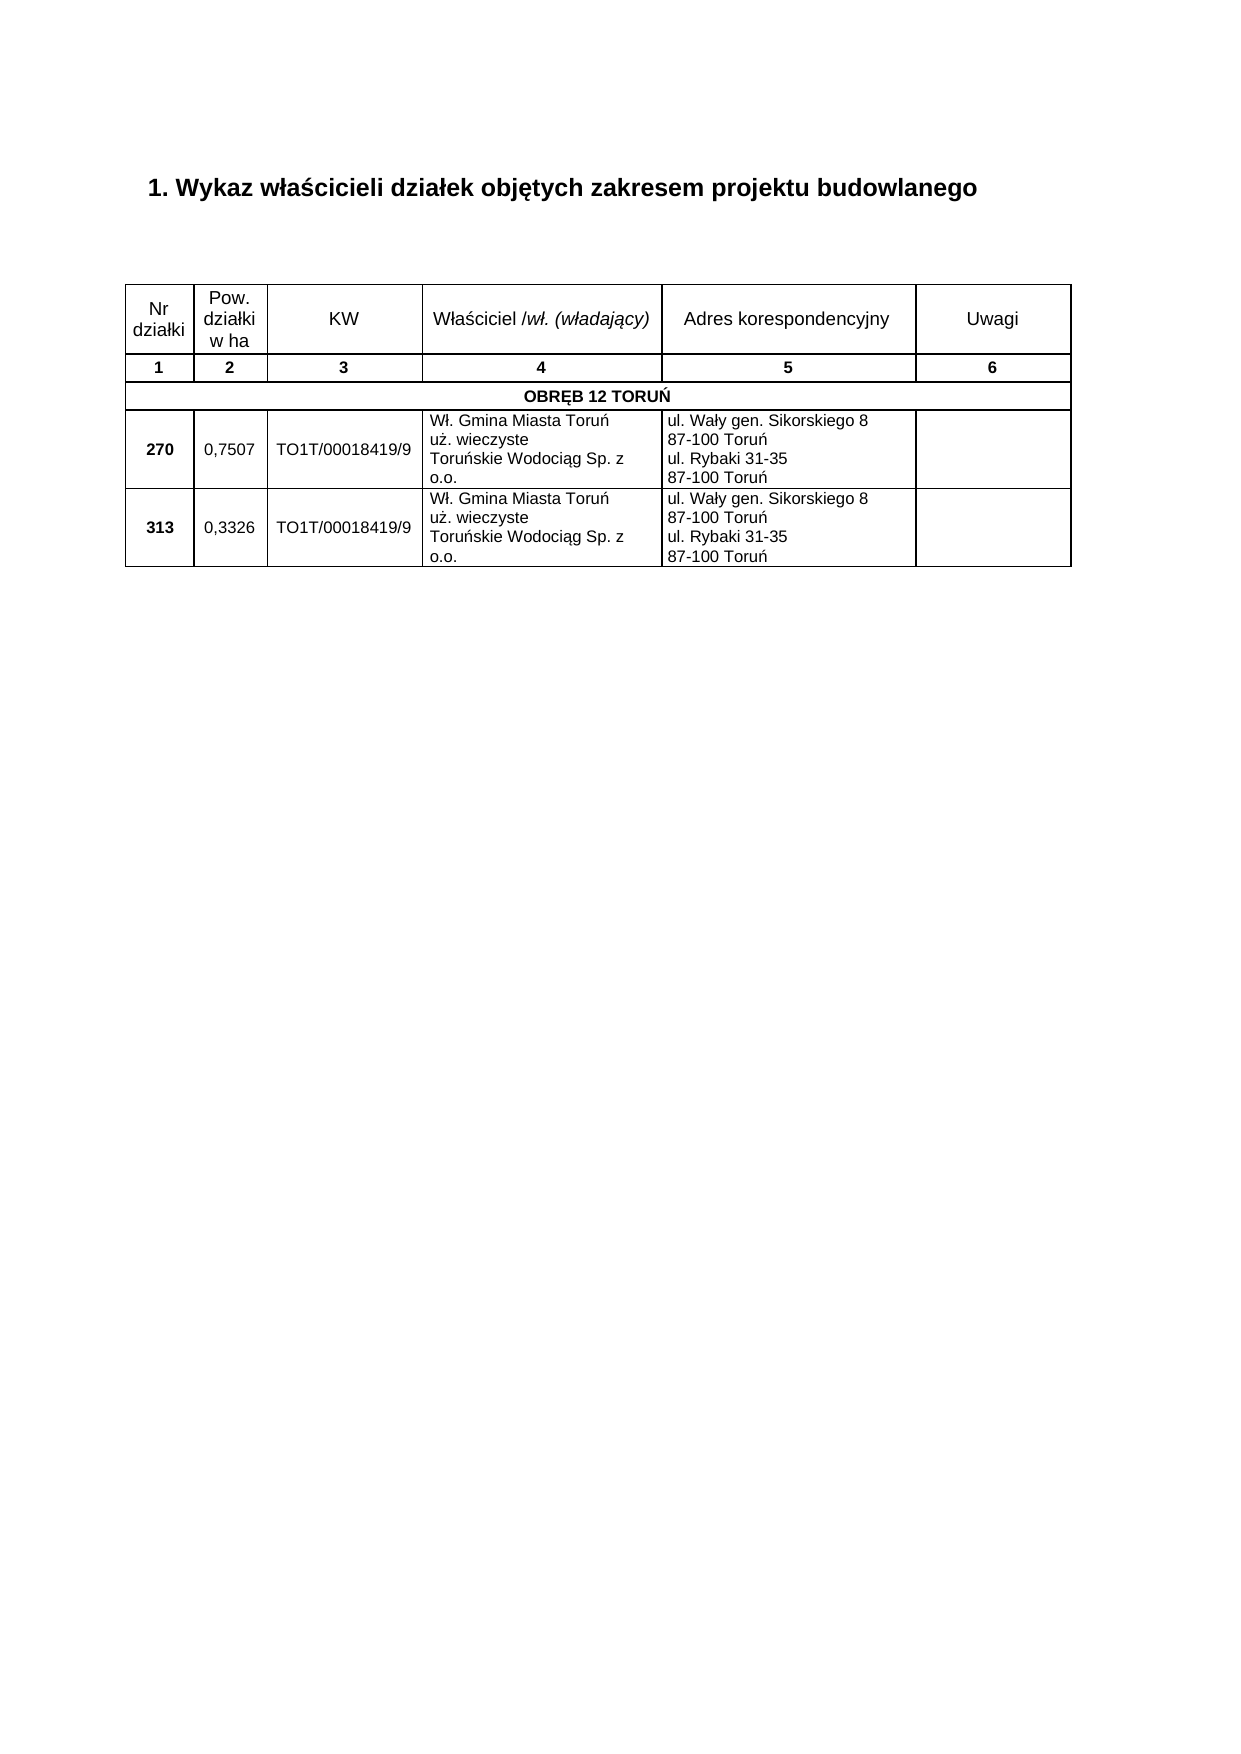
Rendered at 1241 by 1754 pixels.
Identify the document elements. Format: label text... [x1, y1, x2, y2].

table_header Właściciel /wł. (władający) [423, 285, 661, 353]
table_cell Wł. Gmina Miasta Toruń uż. wieczyste Toruńskie Wodociąg Sp. z o.o. [423, 489, 661, 566]
table_cell 4 [423, 355, 661, 381]
table_cell 313 [126, 489, 193, 566]
table_header Adres korespondencyjny [663, 285, 915, 353]
table_cell 1 [126, 355, 193, 381]
table_cell 0,7507 [195, 411, 267, 487]
table_header Pow. działki w ha [195, 285, 267, 353]
table_cell 0,3326 [195, 489, 267, 566]
table_header KW [268, 285, 422, 353]
table_cell [917, 489, 1070, 566]
table_cell TO1T/00018419/9 [268, 411, 422, 487]
table_cell Wł. Gmina Miasta Toruń uż. wieczyste Toruńskie Wodociąg Sp. z o.o. [423, 411, 661, 487]
table_cell [917, 411, 1070, 487]
table_cell TO1T/00018419/9 [268, 489, 422, 566]
table_cell 2 [195, 355, 267, 381]
table_header Nr działki [126, 285, 193, 353]
list 1. Wykaz właścicieli działek objętych zakresem projektu budowlanego [148, 173, 1093, 201]
table_cell 3 [268, 355, 422, 381]
table_header Uwagi [917, 285, 1070, 353]
table_cell 270 [126, 411, 193, 487]
table_cell 5 [663, 355, 915, 381]
table_cell ul. Wały gen. Sikorskiego 8 87-100 Toruń ul. Rybaki 31-35 87-100 Toruń [663, 411, 915, 487]
table_cell ul. Wały gen. Sikorskiego 8 87-100 Toruń ul. Rybaki 31-35 87-100 Toruń [663, 489, 915, 566]
table_cell OBRĘB 12 TORUŃ [126, 383, 1070, 409]
table_cell 6 [917, 355, 1070, 381]
